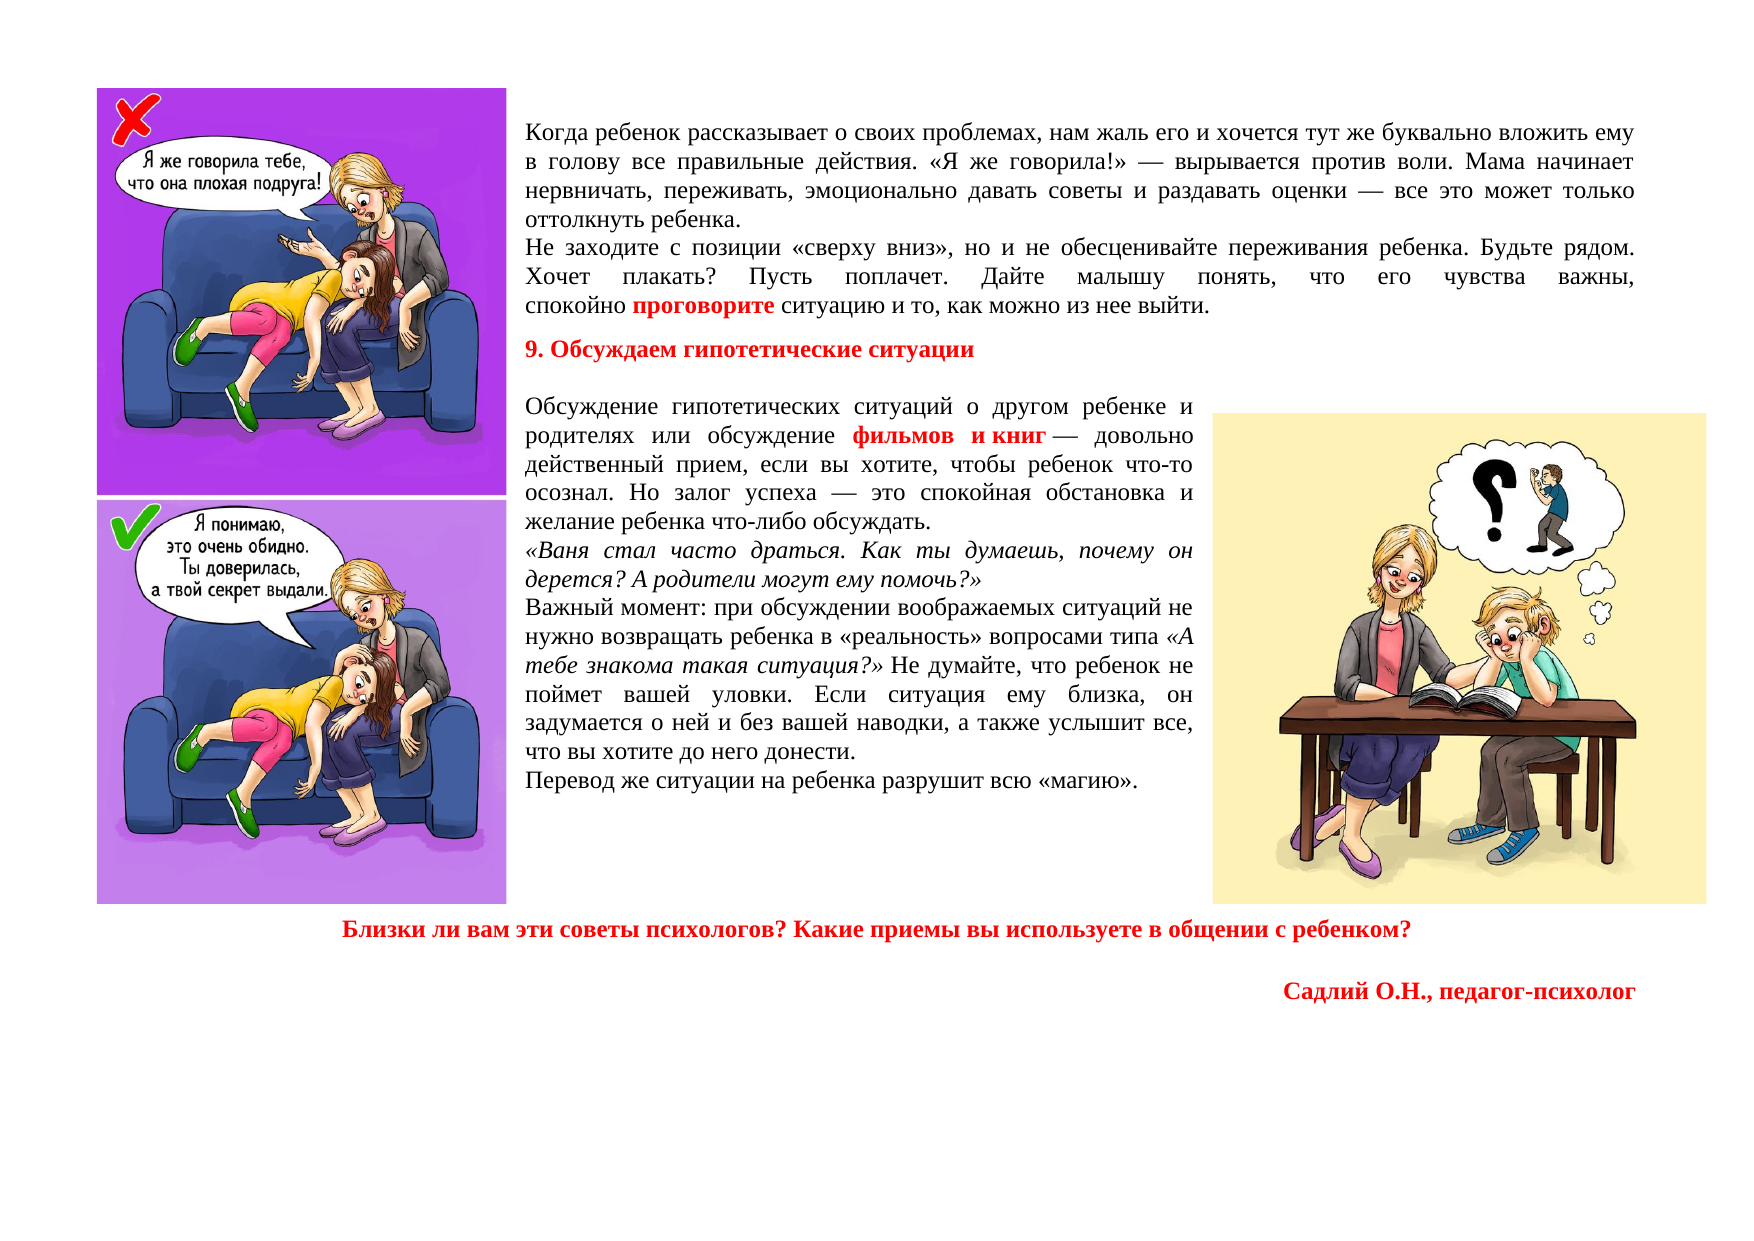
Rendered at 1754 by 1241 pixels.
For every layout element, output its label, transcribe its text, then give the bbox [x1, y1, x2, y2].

text Близки ли вам эти советы психологов? Какие приемы вы используете в общении с ребенком? [118, 914, 1636, 943]
text 9. Обсуждаем гипотетические ситуации [507, 319, 1636, 362]
text Важный момент: при обсуждении воображаемых ситуаций не нужно возвращать ребенка в «реальность» вопросами типа «А тебе знакома такая ситуация?» Не думайте, что ребенок не поймет вашей уловки. Если ситуация ему близка, он задумается о ней и без вашей наводки, а также услышит все, что вы хотите до него донести. [507, 592, 1212, 765]
picture [96, 88, 507, 904]
text Обсуждение гипотетических ситуаций о другом ребенке и родителях или обсуждение фильмов и книг — довольно действенный прием, если вы хотите, чтобы ребенок что-то осознал. Но залог успеха — это спокойная обстановка и желание ребенка что-либо обсуждать. [507, 391, 1636, 535]
text Садлий О.Н., педагог-психолог [118, 976, 1636, 1005]
text Перевод же ситуации на ребенка разрушит всю «магию». [507, 765, 1212, 794]
text Не заходите с позиции «сверху вниз», но и не обесценивайте переживания ребенка. Будьте рядом. Хочет плакать? Пусть поплачет. Дайте малышу понять, что его чувства важны, спокойно проговорите ситуацию и то, как можно из нее выйти. [507, 232, 1636, 319]
text «Ваня стал часто драться. Как ты думаешь, почему он дерется? А родители могут ему помочь?» [507, 535, 1212, 592]
picture [1212, 413, 1707, 904]
text Когда ребенок рассказывает о своих проблемах, нам жаль его и хочется тут же буквально вложить ему в голову все правильные действия. «Я же говорила!» — вырывается против воли. Мама начинает нервничать, переживать, эмоционально давать советы и раздавать оценки — все это может только оттолкнуть ребенка. [507, 117, 1636, 232]
